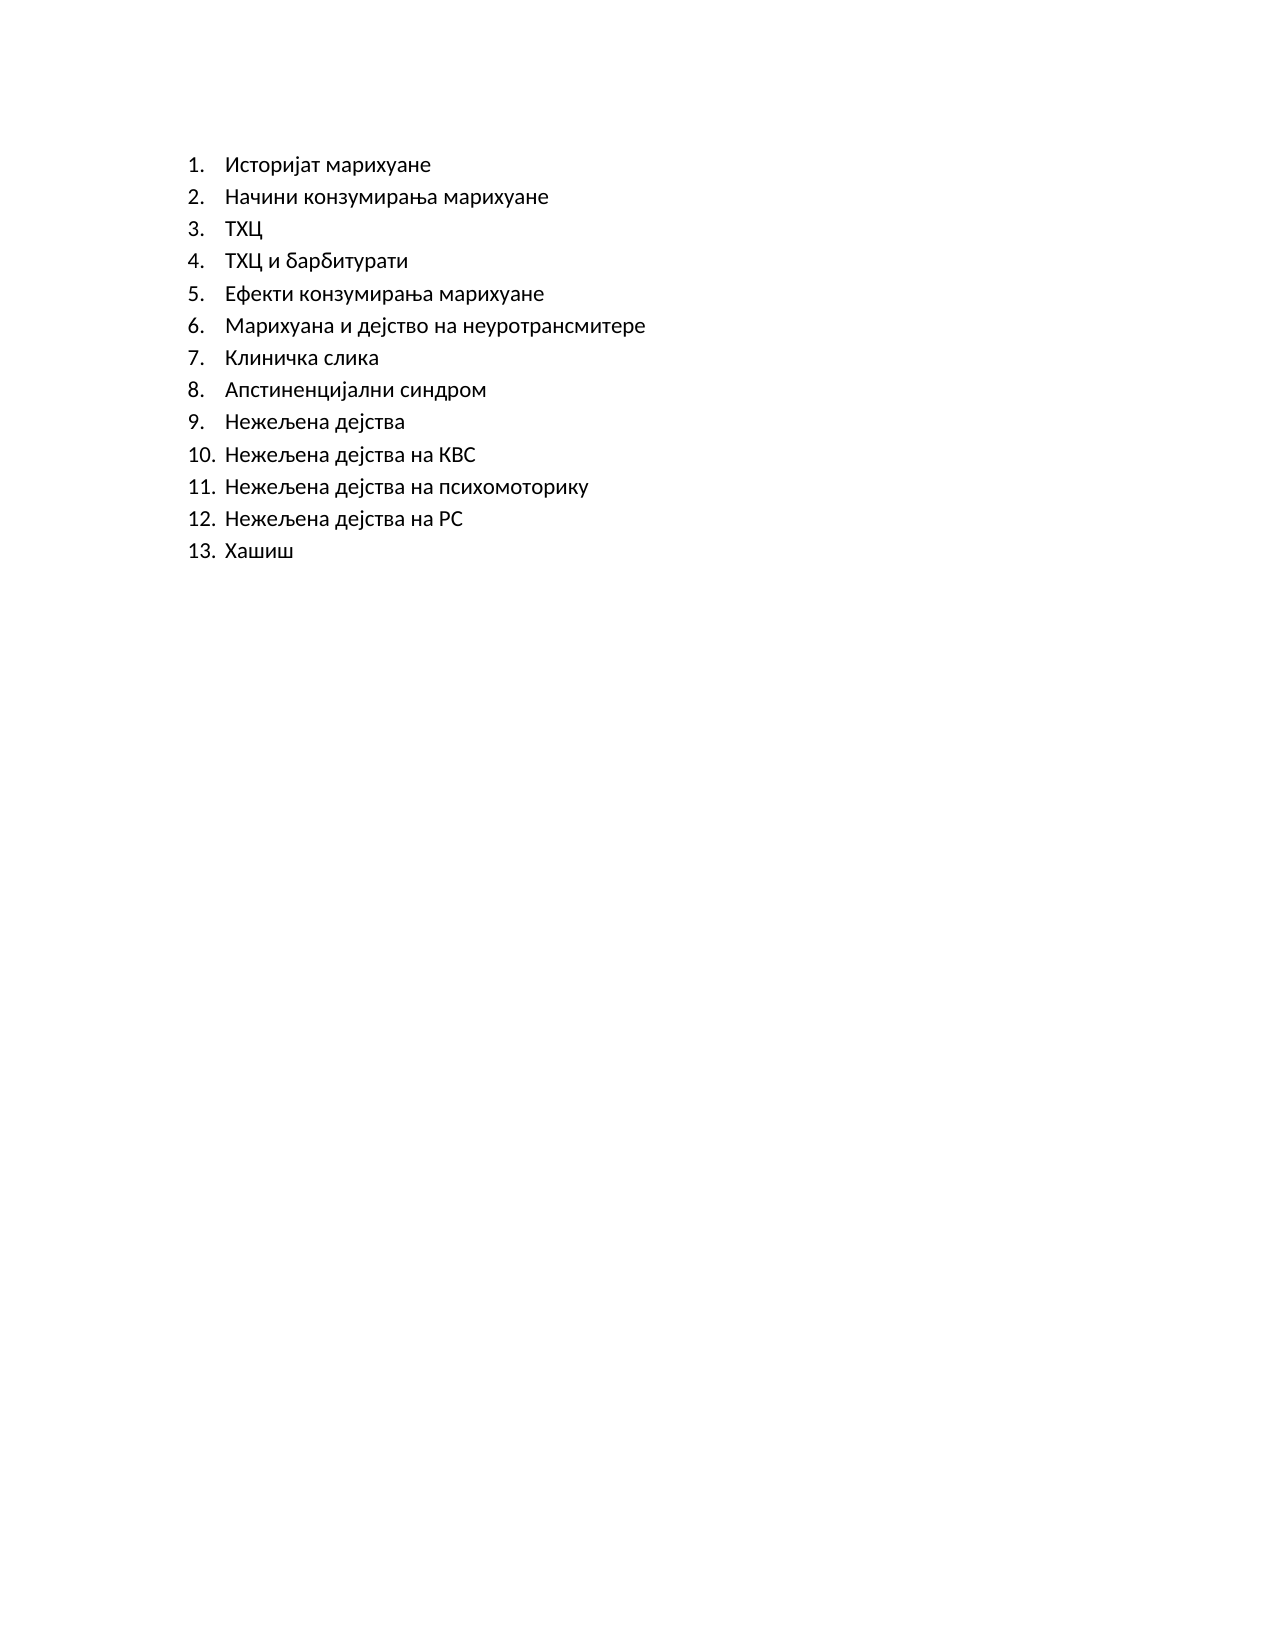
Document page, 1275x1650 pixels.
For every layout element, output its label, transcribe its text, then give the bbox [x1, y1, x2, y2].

list Нежељена дејства на РС [187, 504, 1125, 532]
list ТХЦ [187, 214, 1125, 242]
list Ефекти конзумирања марихуане [187, 279, 1125, 307]
list Историјат марихуане [187, 150, 1125, 178]
list Нежељена дејства на психомоторику [187, 472, 1125, 500]
list Апстиненцијални синдром [187, 375, 1125, 403]
list Клиничка слика [187, 343, 1125, 371]
list ТХЦ и барбитурати [187, 247, 1125, 274]
list Марихуана и дејство на неуротрансмитере [187, 311, 1125, 339]
list Начини конзумирања марихуане [187, 182, 1125, 210]
list Хашиш [187, 536, 1125, 564]
list Нежељена дејства на КВС [187, 440, 1125, 468]
list Нежељена дејства [187, 407, 1125, 436]
